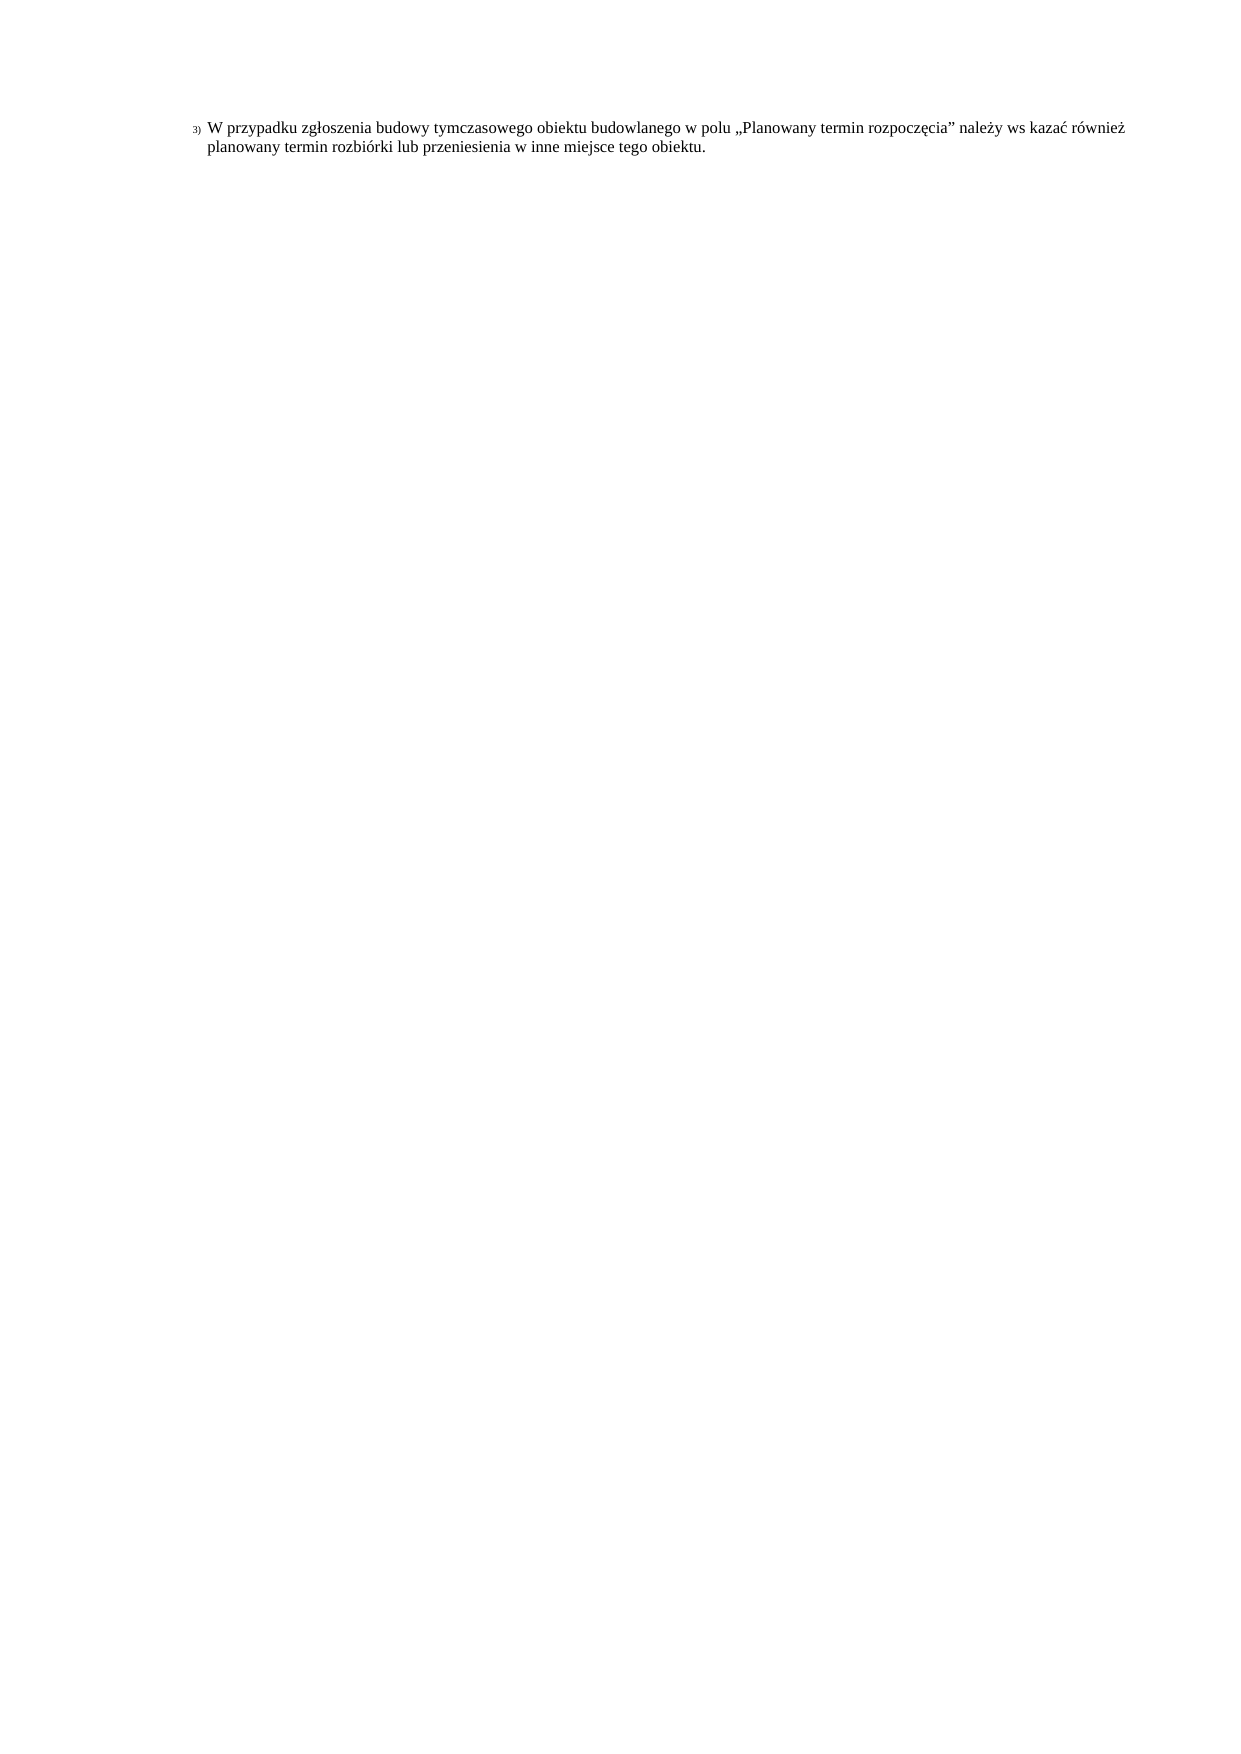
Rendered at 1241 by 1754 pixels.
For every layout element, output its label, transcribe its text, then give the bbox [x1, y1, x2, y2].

list W przypadku zgłoszenia budowy tymczasowego obiektu budowlanego w polu „Planowany termin rozpoczęcia” należy ws kazać również planowany termin rozbiórki lub przeniesienia w inne miejsce tego obiektu. [192, 118, 1134, 156]
